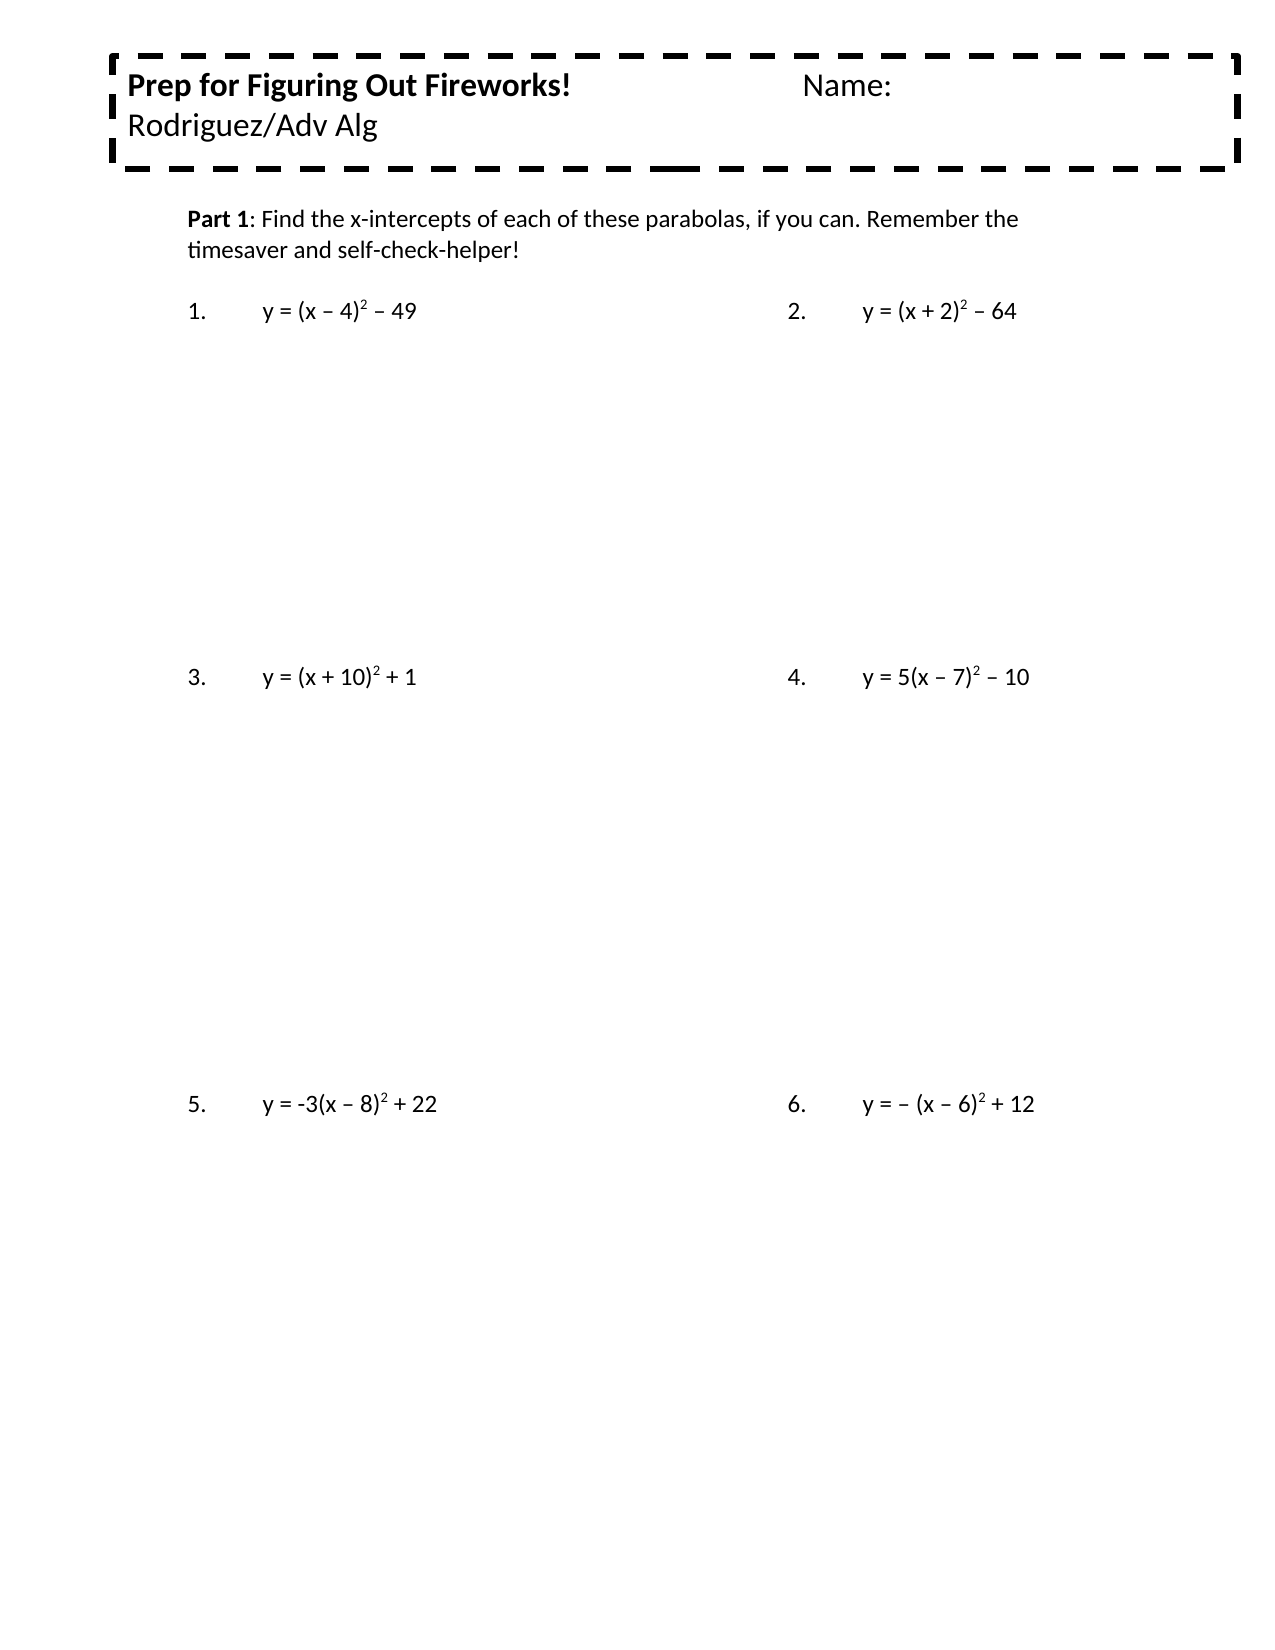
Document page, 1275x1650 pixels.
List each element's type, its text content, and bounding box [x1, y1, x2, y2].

text Part 1: Find the x-intercepts of each of these parabolas, if you can. Remember the timesaver and self-check-helper! [187, 203, 1087, 264]
text 5. y = -3(x – 8)2 + 22 6. y = – (x – 6)2 + 12 [187, 1089, 1087, 1119]
text 1. y = (x – 4)2 – 49 2. y = (x + 2)2 – 64 [187, 295, 1087, 326]
text 3. y = (x + 10)2 + 1 4. y = 5(x – 7)2 – 10 [187, 661, 1087, 692]
